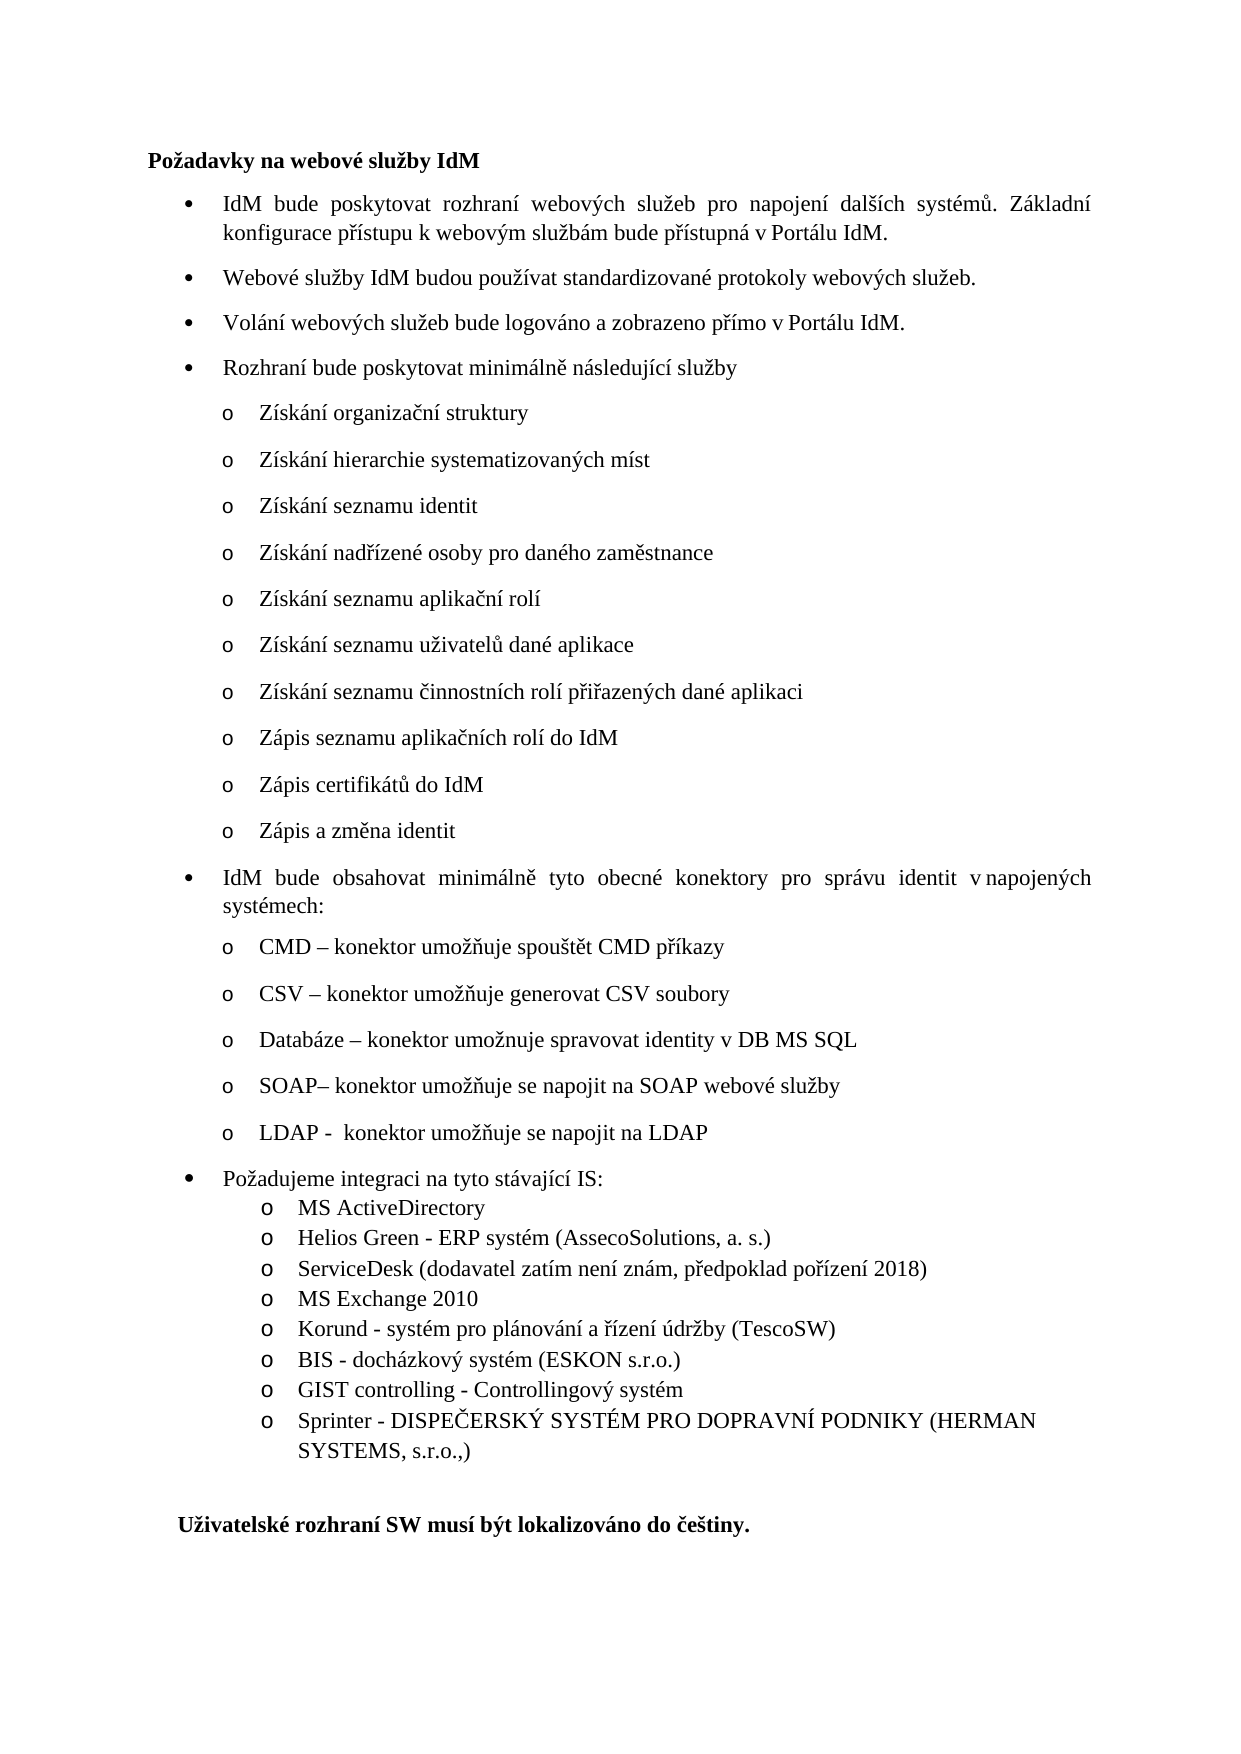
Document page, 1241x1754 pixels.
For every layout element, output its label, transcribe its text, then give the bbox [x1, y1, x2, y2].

text Požadavky na webové služby IdM [148, 148, 1093, 174]
list Volání webových služeb bude logováno a zobrazeno přímo v Portálu IdM. [185, 309, 1093, 335]
list Rozhraní bude poskytovat minimálně následující služby [185, 354, 1093, 380]
list MS ActiveDirectory [260, 1194, 1093, 1222]
list Zápis a změna identit [221, 817, 1093, 845]
list ServiceDesk (dodavatel zatím není znám, předpoklad pořízení 2018) [260, 1255, 1093, 1283]
list Získání organizační struktury [221, 399, 1093, 427]
list Požadujeme integraci na tyto stávající IS: [185, 1165, 1093, 1192]
list Získání hierarchie systematizovaných míst [221, 446, 1093, 473]
list Zápis certifikátů do IdM [221, 771, 1093, 798]
text Uživatelské rozhraní SW musí být lokalizováno do češtiny. [177, 1511, 1093, 1537]
list Sprinter - DISPEČERSKÝ SYSTÉM PRO DOPRAVNÍ PODNIKY (HERMAN SYSTEMS, s.r.o.,) [260, 1407, 1093, 1463]
list LDAP - konektor umožňuje se napojit na LDAP [221, 1119, 1093, 1147]
list Databáze – konektor umožnuje spravovat identity v DB MS SQL [221, 1026, 1093, 1054]
list MS Exchange 2010 [260, 1285, 1093, 1313]
list Zápis seznamu aplikačních rolí do IdM [221, 724, 1093, 752]
list Získání nadřízené osoby pro daného zaměstnance [221, 538, 1093, 566]
list Získání seznamu identit [221, 492, 1093, 520]
list Webové služby IdM budou používat standardizované protokoly webových služeb. [185, 264, 1093, 290]
list CMD – konektor umožňuje spouštět CMD příkazy [221, 933, 1093, 961]
list IdM bude obsahovat minimálně tyto obecné konektory pro správu identit v napojených systémech: [185, 864, 1093, 918]
list Získání seznamu uživatelů dané aplikace [221, 631, 1093, 659]
list Získání seznamu aplikační rolí [221, 585, 1093, 613]
list BIS - docházkový systém (ESKON s.r.o.) [260, 1346, 1093, 1374]
list GIST controlling - Controllingový systém [260, 1376, 1093, 1404]
list Korund - systém pro plánování a řízení údržby (TescoSW) [260, 1316, 1093, 1344]
list Helios Green - ERP systém (AssecoSolutions, a. s.) [260, 1224, 1093, 1252]
list CSV – konektor umožňuje generovat CSV soubory [221, 979, 1093, 1007]
list Získání seznamu činnostních rolí přiřazených dané aplikaci [221, 678, 1093, 706]
list SOAP– konektor umožňuje se napojit na SOAP webové služby [221, 1072, 1093, 1100]
list IdM bude poskytovat rozhraní webových služeb pro napojení dalších systémů. Základní konfigurace přístupu k webovým službám bude přístupná v Portálu IdM. [185, 190, 1093, 245]
